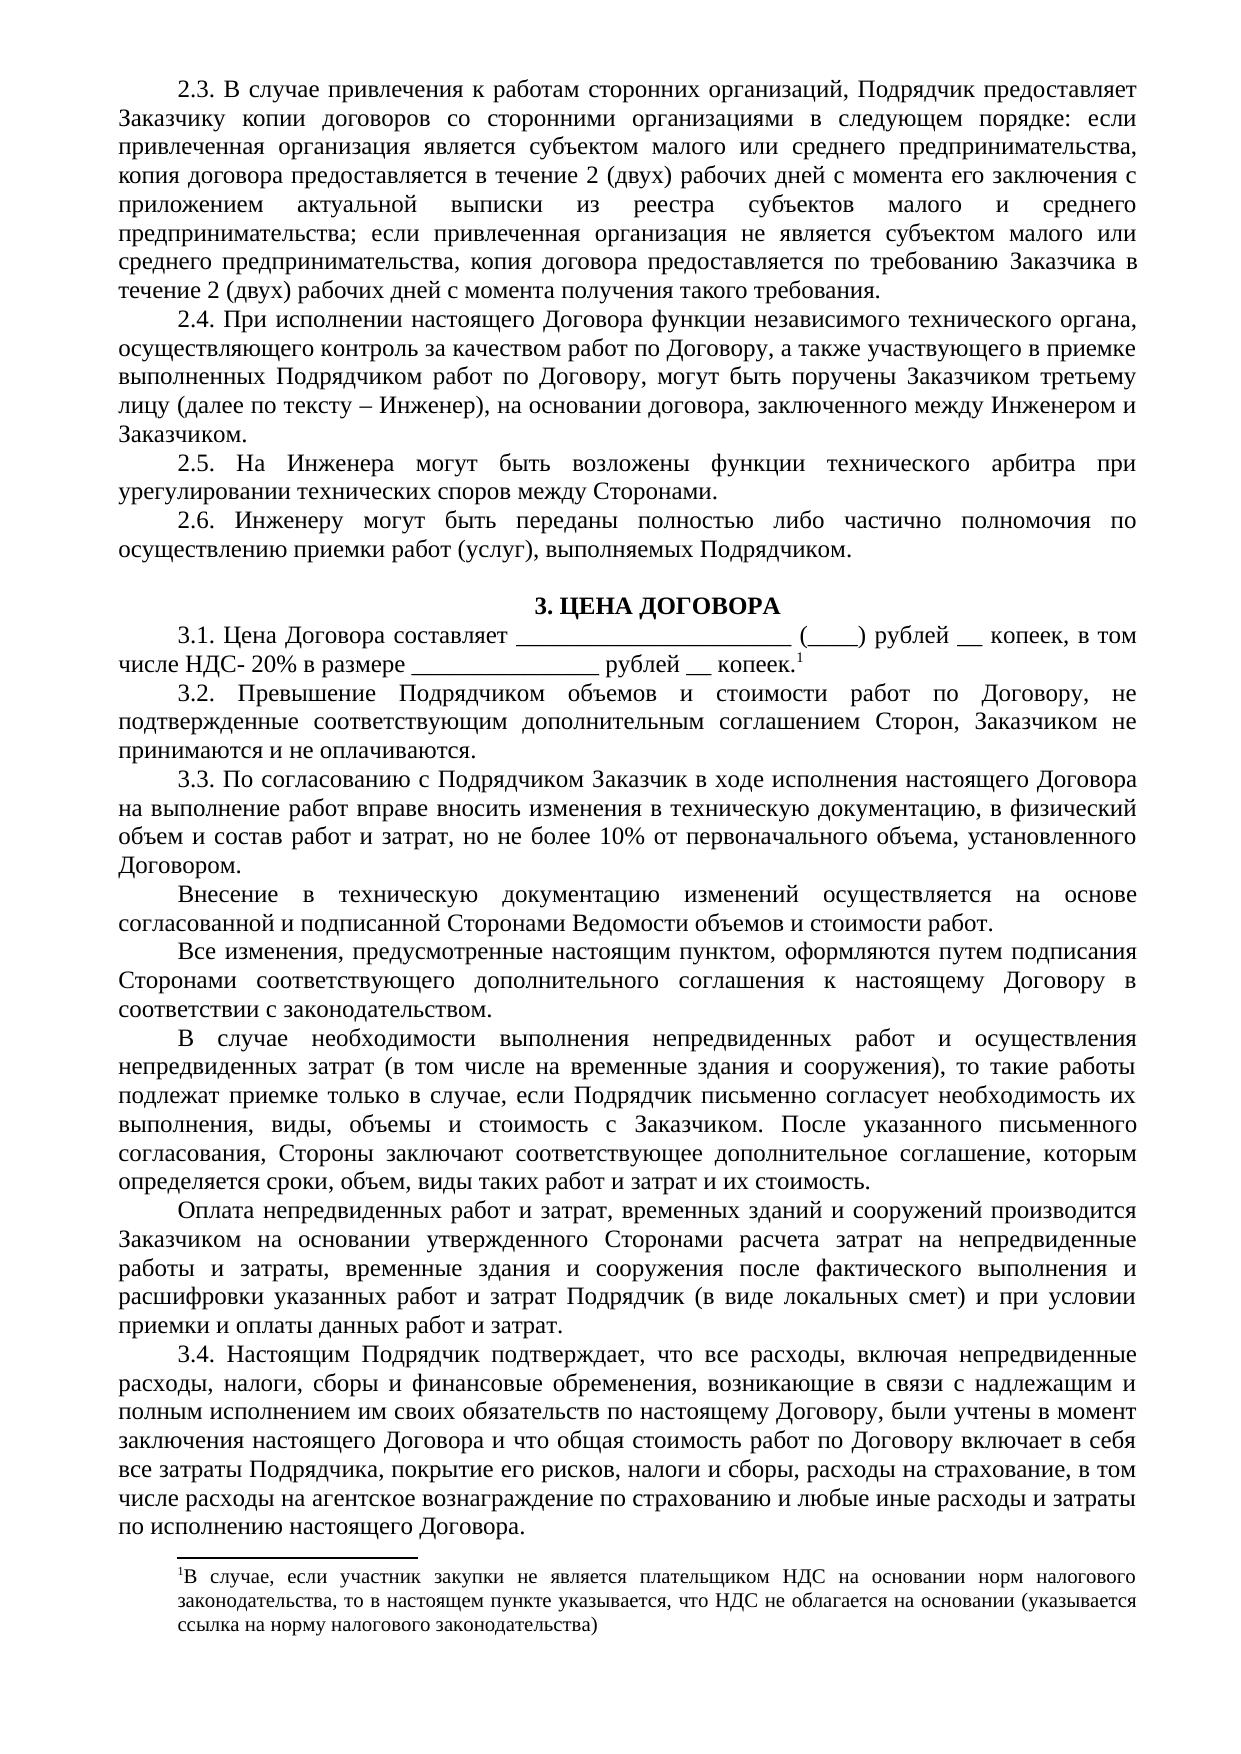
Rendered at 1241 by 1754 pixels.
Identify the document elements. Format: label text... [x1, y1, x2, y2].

text Все изменения, предусмотренные настоящим пунктом, оформляются путем подписания Сторонами соответствующего дополнительного соглашения к настоящему Договору в соответствии с законодательством. [118, 936, 1138, 1023]
text 3. ЦЕНА ДОГОВОРА [118, 591, 1138, 620]
text 3.2. Превышение Подрядчиком объемов и стоимости работ по Договору, не подтвержденные соответствующим дополнительным соглашением Сторон, Заказчиком не принимаются и не оплачиваются. [118, 678, 1138, 764]
text 2.6. Инженеру могут быть переданы полностью либо частично полномочия по осуществлению приемки работ (услуг), выполняемых Подрядчиком. [118, 505, 1138, 563]
text 2.3. В случае привлечения к работам сторонних организаций, Подрядчик предоставляет Заказчику копии договоров со сторонними организациями в следующем порядке: если привлеченная организация является субъектом малого или среднего предпринимательства, копия договора предоставляется в течение 2 (двух) рабочих дней с момента его заключения с приложением актуальной выписки из реестра субъектов малого и среднего предпринимательства; если привлеченная организация не является субъектом малого или среднего предпринимательства, копия договора предоставляется по требованию Заказчика в течение 2 (двух) рабочих дней с момента получения такого требования. [118, 74, 1138, 304]
text 3.1. Цена Договора составляет ______________________ (____) рублей __ копеек, в том числе НДС- 20% в размере _______________ рублей __ копеек. [118, 620, 1138, 678]
text В случае необходимости выполнения непредвиденных работ и осуществления непредвиденных затрат (в том числе на временные здания и сооружения), то такие работы подлежат приемке только в случае, если Подрядчик письменно согласует необходимость их выполнения, виды, объемы и стоимость с Заказчиком. После указанного письменного согласования, Стороны заключают соответствующее дополнительное соглашение, которым определяется сроки, объем, виды таких работ и затрат и их стоимость. [118, 1023, 1138, 1195]
text Внесение в техническую документацию изменений осуществляется на основе согласованной и подписанной Сторонами Ведомости объемов и стоимости работ. [118, 879, 1138, 936]
text 3.3. По согласованию с Подрядчиком Заказчик в ходе исполнения настоящего Договора на выполнение работ вправе вносить изменения в техническую документацию, в физический объем и состав работ и затрат, но не более 10% от первоначального объема, установленного Договором. [118, 764, 1138, 879]
text Оплата непредвиденных работ и затрат, временных зданий и сооружений производится Заказчиком на основании утвержденного Сторонами расчета затрат на непредвиденные работы и затраты, временные здания и сооружения после фактического выполнения и расшифровки указанных работ и затрат Подрядчик (в виде локальных смет) и при условии приемки и оплаты данных работ и затрат. [118, 1195, 1138, 1339]
text 3.4. Настоящим Подрядчик подтверждает, что все расходы, включая непредвиденные расходы, налоги, сборы и финансовые обременения, возникающие в связи с надлежащим и полным исполнением им своих обязательств по настоящему Договору, были учтены в момент заключения настоящего Договора и что общая стоимость работ по Договору включает в себя все затраты Подрядчика, покрытие его рисков, налоги и сборы, расходы на страхование, в том числе расходы на агентское вознаграждение по страхованию и любые иные расходы и затраты по исполнению настоящего Договора. [118, 1339, 1138, 1540]
text 2.5. На Инженера могут быть возложены функции технического арбитра при урегулировании технических споров между Сторонами. [118, 448, 1138, 505]
text 2.4. При исполнении настоящего Договора функции независимого технического органа, осуществляющего контроль за качеством работ по Договору, а также участвующего в приемке выполненных Подрядчиком работ по Договору, могут быть поручены Заказчиком третьему лицу (далее по тексту – Инженер), на основании договора, заключенного между Инженером и Заказчиком. [118, 304, 1138, 448]
